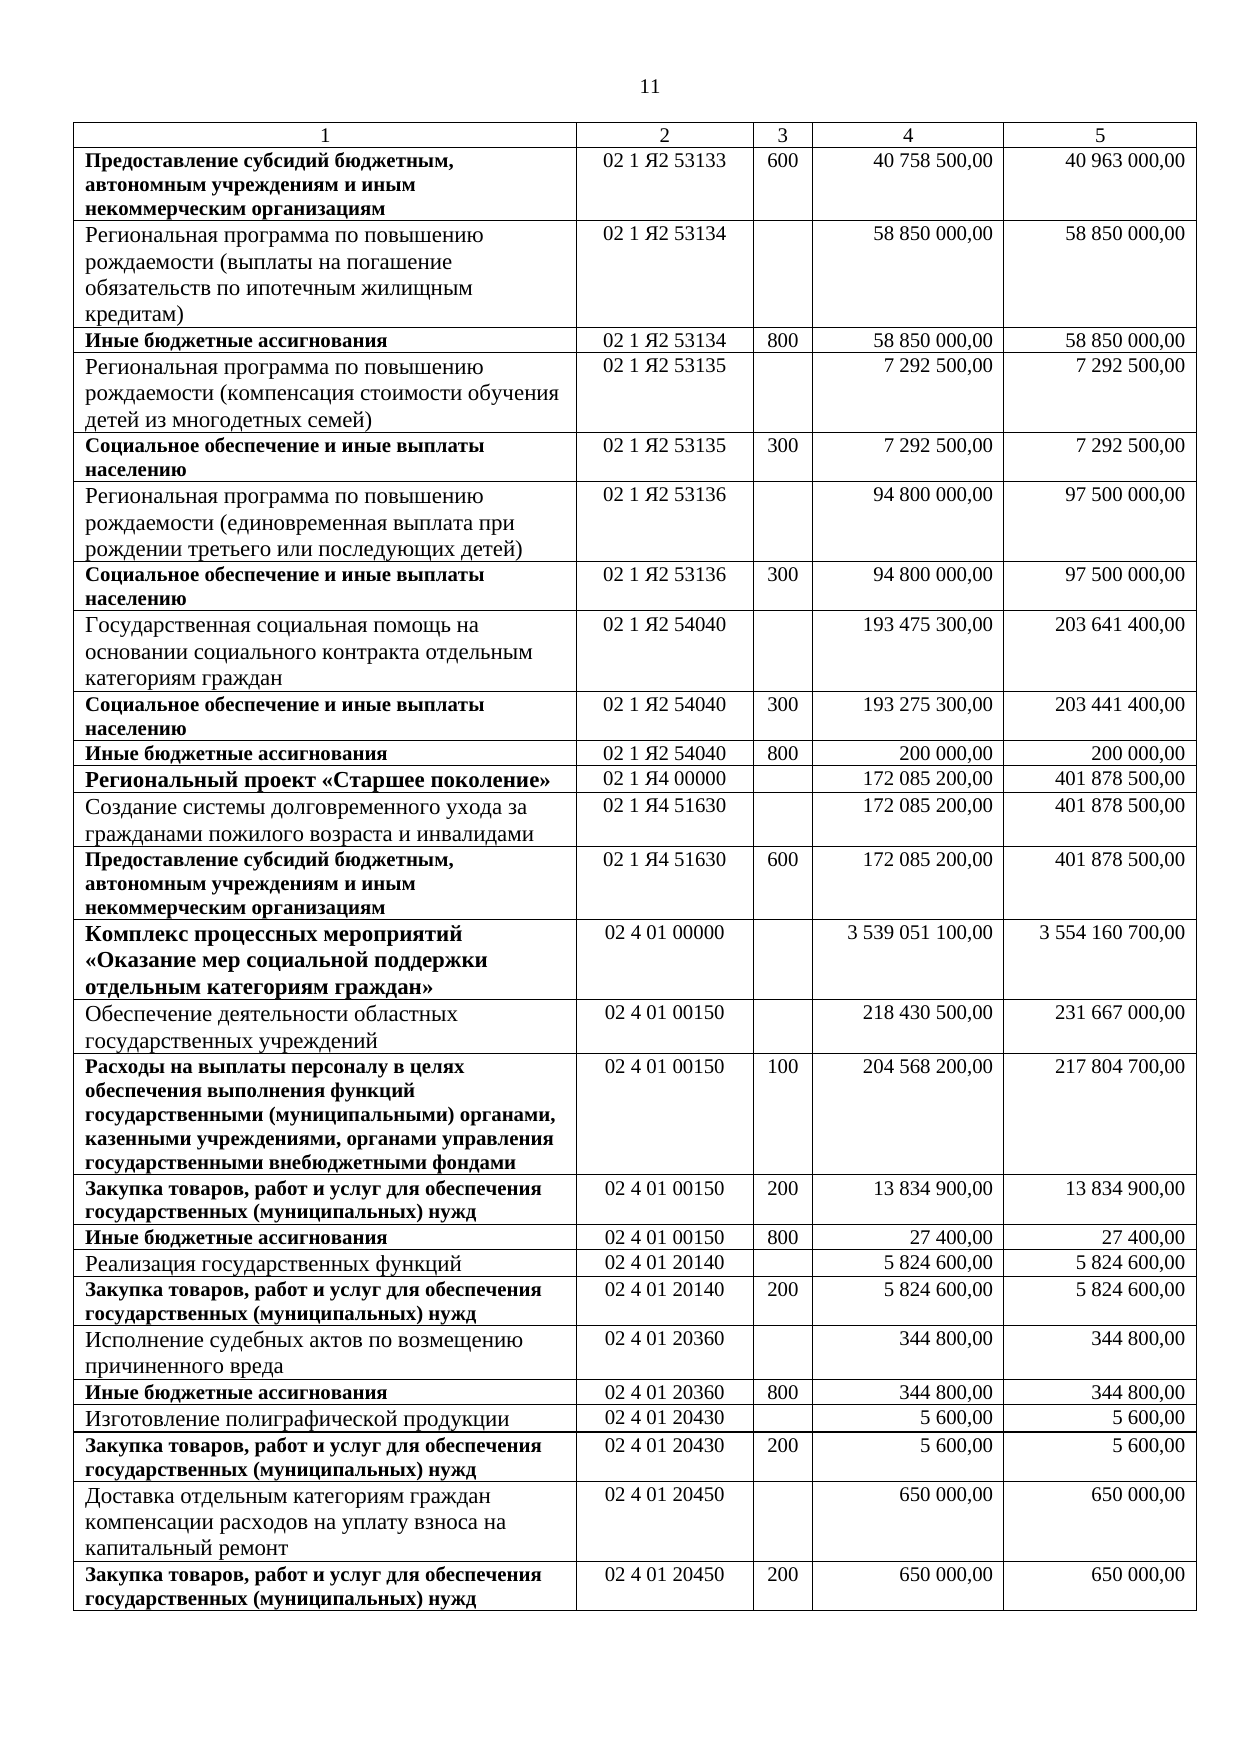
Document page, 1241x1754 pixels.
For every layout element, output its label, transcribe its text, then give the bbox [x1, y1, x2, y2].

table_cell 344 800,00 [1004, 1326, 1196, 1379]
table_cell [754, 1326, 812, 1379]
table_cell 7 292 500,00 [1004, 353, 1196, 432]
table_cell Создание системы долговременного ухода за гражданами пожилого возраста и инвалидами [74, 793, 576, 846]
table_header 4 [813, 123, 1003, 147]
table_cell Иные бюджетные ассигнования [74, 1225, 576, 1249]
table_cell 02 4 01 20360 [577, 1380, 753, 1404]
table_cell 02 1 Я2 54040 [577, 741, 753, 765]
table_cell 203 641 400,00 [1004, 611, 1196, 691]
table_cell 5 600,00 [1004, 1405, 1196, 1431]
table_cell Закупка товаров, работ и услуг для обеспечения государственных (муниципальных) нужд [74, 1175, 576, 1223]
table_cell 02 4 01 00150 [577, 1175, 753, 1223]
table_cell Предоставление субсидий бюджетным, автономным учреждениям и иным некоммерческим организациям [74, 847, 576, 919]
table_cell 02 1 Я4 51630 [577, 793, 753, 846]
table_cell [754, 793, 812, 846]
table_cell 02 1 Я2 53136 [577, 562, 753, 610]
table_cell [74, 148, 576, 220]
table_cell 94 800 000,00 [813, 562, 1003, 610]
table_cell 02 4 01 20430 [577, 1405, 753, 1431]
table_cell 200 [754, 1433, 812, 1481]
table_cell 02 4 01 20450 [577, 1562, 753, 1610]
table_cell 5 824 600,00 [1004, 1250, 1196, 1276]
table_cell 97 500 000,00 [1004, 562, 1196, 610]
table_cell 344 800,00 [813, 1380, 1003, 1404]
table_cell Обеспечение деятельности областных государственных учреждений [74, 1000, 576, 1053]
table_cell 300 [754, 433, 812, 481]
table_cell Социальное обеспечение и иные выплаты населению [74, 692, 576, 740]
table_cell 200 000,00 [813, 741, 1003, 765]
table_cell 5 600,00 [1004, 1433, 1196, 1481]
table_cell 193 275 300,00 [813, 692, 1003, 740]
table_cell 650 000,00 [1004, 1562, 1196, 1610]
table_cell 02 1 Я2 53134 [577, 328, 753, 352]
table_cell 58 850 000,00 [813, 221, 1003, 327]
table_cell 200 [754, 1175, 812, 1223]
table_cell 3 554 160 700,00 [1004, 920, 1196, 999]
table_cell 200 000,00 [1004, 741, 1196, 765]
table_cell 7 292 500,00 [813, 353, 1003, 432]
table_cell 02 1 Я2 54040 [577, 692, 753, 740]
table_cell 02 1 Я4 00000 [577, 766, 753, 792]
table_cell [754, 1405, 812, 1431]
table_cell 600 [754, 148, 812, 220]
table_cell Исполнение судебных актов по возмещению причиненного вреда [74, 1326, 576, 1379]
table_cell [74, 1562, 576, 1610]
table_cell [754, 611, 812, 691]
table_cell Изготовление полиграфической продукции [74, 1405, 576, 1431]
table_cell Доставка отдельным категориям граждан компенсации расходов на уплату взноса на капитальный ремонт [74, 1482, 576, 1561]
table_cell 344 800,00 [1004, 1380, 1196, 1404]
table_cell 172 085 200,00 [813, 847, 1003, 919]
table_cell 650 000,00 [813, 1562, 1003, 1610]
table_cell [754, 482, 812, 561]
table_cell [754, 353, 812, 432]
table_cell 7 292 500,00 [813, 433, 1003, 481]
table_cell 13 834 900,00 [813, 1175, 1003, 1223]
table_cell 5 600,00 [813, 1405, 1003, 1431]
table_cell 27 400,00 [1004, 1225, 1196, 1249]
table_cell 5 824 600,00 [813, 1277, 1003, 1325]
table_cell [754, 1482, 812, 1561]
table_cell 40 963 000,00 [1004, 148, 1196, 220]
table_cell Расходы на выплаты персоналу в целях обеспечения выполнения функций государственными (муниципальными) органами, казенными учреждениями, органами управления государственными внебюджетными фондами [74, 1054, 576, 1174]
table_cell 02 4 01 00150 [577, 1000, 753, 1053]
table_header 1 [74, 123, 576, 147]
table_cell 203 441 400,00 [1004, 692, 1196, 740]
table_cell 02 1 Я4 51630 [577, 847, 753, 919]
table_cell Иные бюджетные ассигнования [74, 328, 576, 352]
table_cell 02 1 Я2 53133 [577, 148, 753, 220]
table_cell 172 085 200,00 [813, 766, 1003, 792]
table_cell 217 804 700,00 [1004, 1054, 1196, 1174]
table_cell 40 758 500,00 [813, 148, 1003, 220]
table_cell Закупка товаров, работ и услуг для обеспечения государственных (муниципальных) нужд [74, 1433, 576, 1481]
table_cell [754, 221, 812, 327]
table_cell 300 [754, 692, 812, 740]
table_cell 58 850 000,00 [1004, 221, 1196, 327]
table_cell 401 878 500,00 [1004, 793, 1196, 846]
table_cell 5 824 600,00 [1004, 1277, 1196, 1325]
table_cell 300 [754, 562, 812, 610]
table_cell Региональная программа по повышению рождаемости (компенсация стоимости обучения детей из многодетных семей) [74, 353, 576, 432]
table_cell 5 600,00 [813, 1433, 1003, 1481]
table_cell 97 500 000,00 [1004, 482, 1196, 561]
table_cell Региональная программа по повышению рождаемости (выплаты на погашение обязательств по ипотечным жилищным кредитам) [74, 221, 576, 327]
table_cell 231 667 000,00 [1004, 1000, 1196, 1053]
table_cell Государственная социальная помощь на основании социального контракта отдельным категориям граждан [74, 611, 576, 691]
table_cell 02 4 01 20360 [577, 1326, 753, 1379]
table_cell 401 878 500,00 [1004, 847, 1196, 919]
table_cell 02 1 Я2 53135 [577, 433, 753, 481]
table_cell 02 4 01 00150 [577, 1225, 753, 1249]
table_cell Региональная программа по повышению рождаемости (единовременная выплата при рождении третьего или последующих детей) [74, 482, 576, 561]
table_cell 02 1 Я2 53135 [577, 353, 753, 432]
table_cell 5 824 600,00 [813, 1250, 1003, 1276]
table_cell [754, 920, 812, 999]
table_cell Социальное обеспечение и иные выплаты населению [74, 562, 576, 610]
table_cell 172 085 200,00 [813, 793, 1003, 846]
table_cell Иные бюджетные ассигнования [74, 1380, 576, 1404]
table_cell 650 000,00 [813, 1482, 1003, 1561]
table_cell Региональный проект «Старшее поколение» [74, 766, 576, 792]
table_cell 650 000,00 [1004, 1482, 1196, 1561]
table_cell 02 4 01 20430 [577, 1433, 753, 1481]
table_cell 94 800 000,00 [813, 482, 1003, 561]
table_cell Социальное обеспечение и иные выплаты населению [74, 433, 576, 481]
table_cell Иные бюджетные ассигнования [74, 741, 576, 765]
table_cell 193 475 300,00 [813, 611, 1003, 691]
table_cell 58 850 000,00 [1004, 328, 1196, 352]
table_cell 27 400,00 [813, 1225, 1003, 1249]
table_cell 02 4 01 20140 [577, 1250, 753, 1276]
table_cell 02 1 Я2 53134 [577, 221, 753, 327]
table_cell [754, 766, 812, 792]
table_cell 200 [754, 1277, 812, 1325]
table_header 5 [1004, 123, 1196, 147]
table_cell [754, 1250, 812, 1276]
table_cell 800 [754, 741, 812, 765]
table_cell 13 834 900,00 [1004, 1175, 1196, 1223]
table_cell 100 [754, 1054, 812, 1174]
table_header 3 [754, 123, 812, 147]
table_cell Закупка товаров, работ и услуг для обеспечения государственных (муниципальных) нужд [74, 1277, 576, 1325]
table_cell 200 [754, 1562, 812, 1610]
table_cell 204 568 200,00 [813, 1054, 1003, 1174]
table_cell 800 [754, 328, 812, 352]
table_cell 7 292 500,00 [1004, 433, 1196, 481]
table_cell 800 [754, 1380, 812, 1404]
table_cell 02 4 01 20140 [577, 1277, 753, 1325]
table_cell [754, 1000, 812, 1053]
table_cell 02 4 01 00000 [577, 920, 753, 999]
table_cell 02 4 01 00150 [577, 1054, 753, 1174]
table_header 2 [577, 123, 753, 147]
table_cell 401 878 500,00 [1004, 766, 1196, 792]
table_cell Комплекс процессных мероприятий «Оказание мер социальной поддержки отдельным категориям граждан» [74, 920, 576, 999]
table_cell 02 1 Я2 54040 [577, 611, 753, 691]
table_cell 344 800,00 [813, 1326, 1003, 1379]
table_cell 600 [754, 847, 812, 919]
table_cell 800 [754, 1225, 812, 1249]
table_cell 02 1 Я2 53136 [577, 482, 753, 561]
table_cell 3 539 051 100,00 [813, 920, 1003, 999]
table_cell 02 4 01 20450 [577, 1482, 753, 1561]
table_cell 58 850 000,00 [813, 328, 1003, 352]
table_cell Реализация государственных функций [74, 1250, 576, 1276]
table_cell 218 430 500,00 [813, 1000, 1003, 1053]
